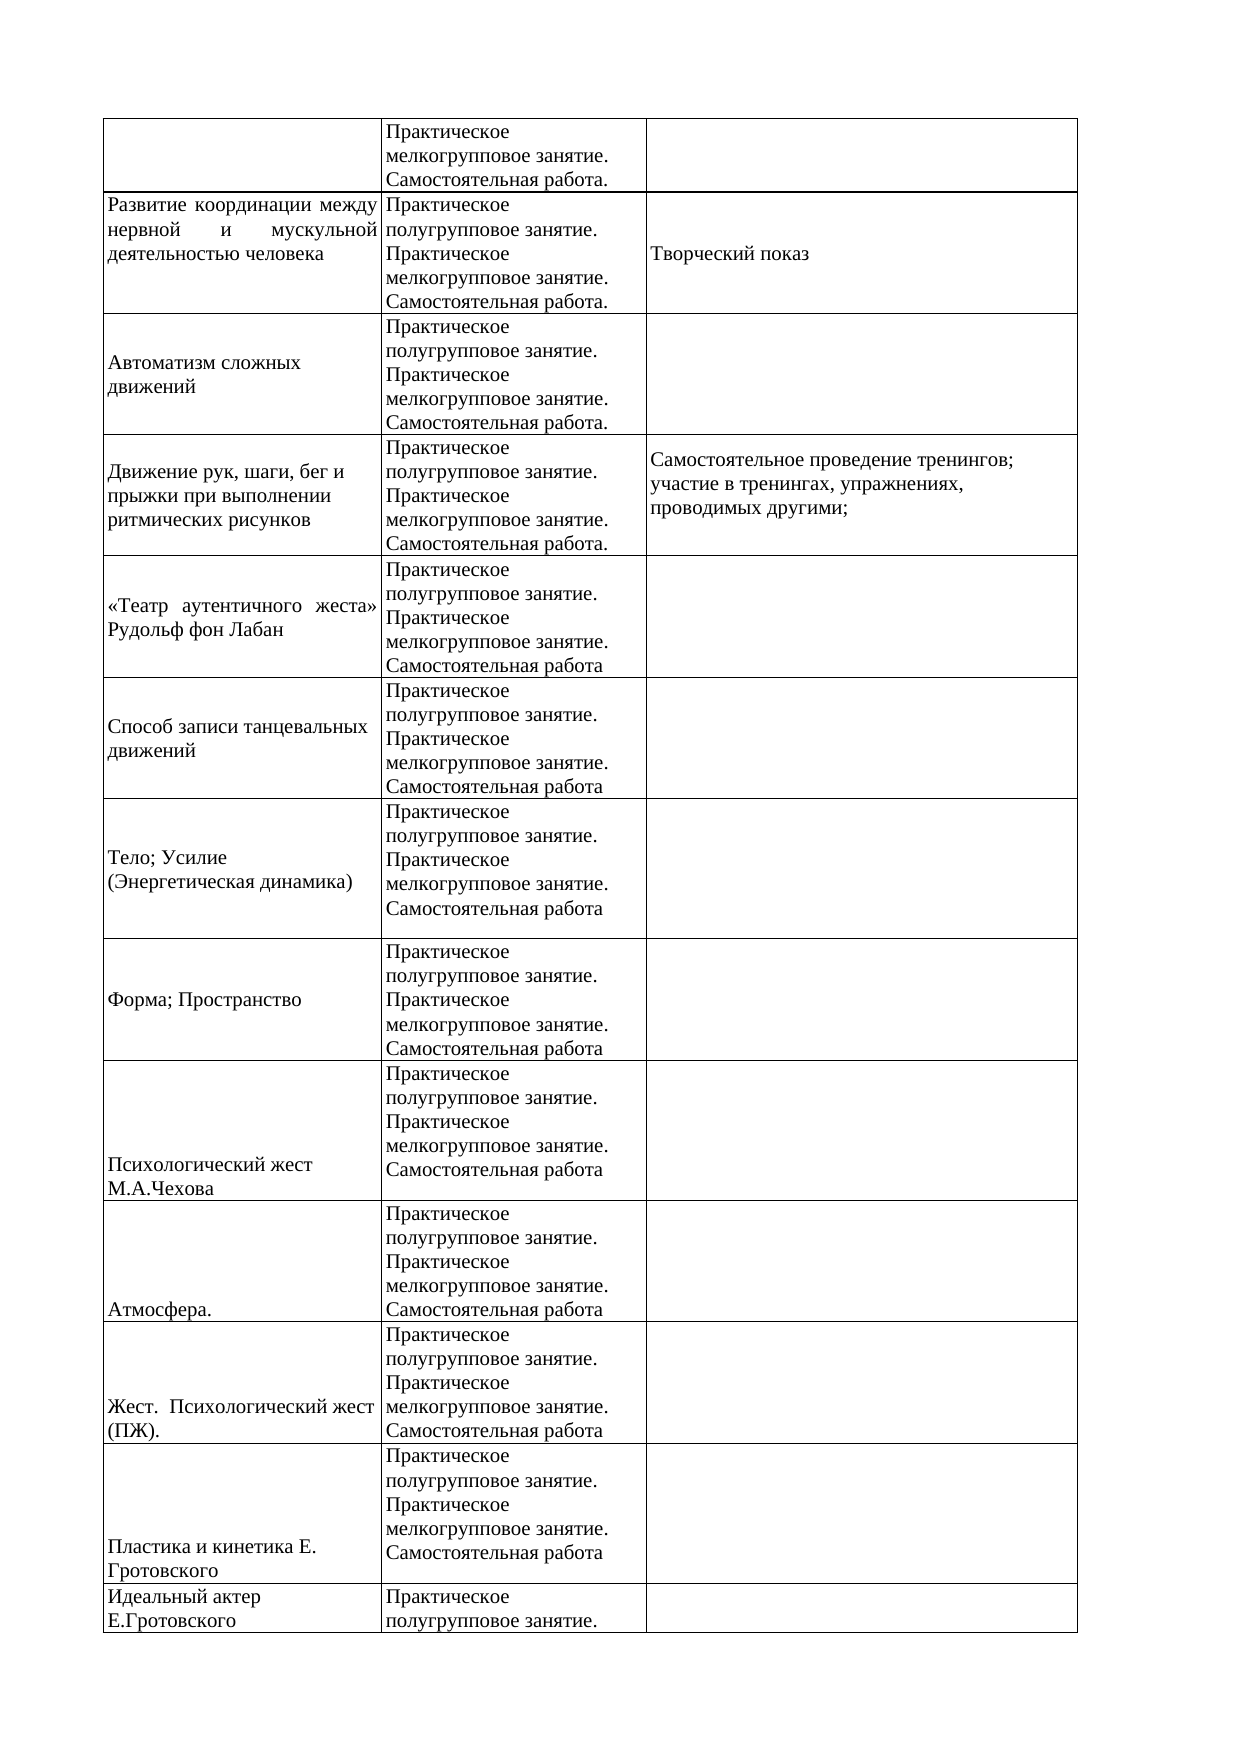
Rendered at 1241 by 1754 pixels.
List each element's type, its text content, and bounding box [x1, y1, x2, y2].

table_cell [647, 1444, 1077, 1582]
table_cell Жест. Психологический жест (ПЖ). [104, 1322, 381, 1442]
table_cell Практическое полугрупповое занятие. Практическое мелкогрупповое занятие. Самостоятельная работа [382, 1201, 646, 1321]
table_cell [647, 1322, 1077, 1442]
table_cell Атмосфера. [104, 1201, 381, 1321]
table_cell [382, 119, 646, 191]
table_cell [647, 678, 1077, 798]
table_cell Практическое полугрупповое занятие. Практическое мелкогрупповое занятие. Самостоятельная работа [382, 1322, 646, 1442]
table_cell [104, 1584, 381, 1632]
table_cell Движение рук, шаги, бег и прыжки при выполнении ритмических рисунков [104, 435, 381, 555]
table_cell Способ записи танцевальных движений [104, 678, 381, 798]
table_cell Практическое полугрупповое занятие. Практическое мелкогрупповое занятие. Самостоятельная работа. [382, 435, 646, 555]
table_cell [647, 799, 1077, 938]
table_cell [647, 1061, 1077, 1200]
table_cell [647, 556, 1077, 677]
table_cell Пластика и кинетика Е. Гротовского [104, 1444, 381, 1582]
table_cell [647, 1584, 1077, 1632]
table_cell Творческий показ [647, 193, 1077, 313]
table_cell Практическое полугрупповое занятие. Практическое мелкогрупповое занятие. Самостоятельная работа [382, 939, 646, 1059]
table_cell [382, 193, 646, 313]
table_cell Развитие координации между нервной и мускульной деятельностью человека [104, 193, 381, 313]
table_cell Тело; Усилие (Энергетическая динамика) [104, 799, 381, 938]
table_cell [382, 1444, 646, 1582]
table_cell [382, 1584, 646, 1632]
table_cell Автоматизм сложных движений [104, 314, 381, 434]
table_cell Практическое полугрупповое занятие. Практическое мелкогрупповое занятие. Самостоятельная работа [382, 678, 646, 798]
table_cell [647, 939, 1077, 1059]
table_cell [647, 1201, 1077, 1321]
table_cell Форма; Пространство [104, 939, 381, 1059]
table_cell Практическое полугрупповое занятие. Практическое мелкогрупповое занятие. Самостоятельная работа [382, 1061, 646, 1200]
table_cell Практическое полугрупповое занятие. Практическое мелкогрупповое занятие. Самостоятельная работа. [382, 314, 646, 434]
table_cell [104, 119, 381, 191]
table_cell [647, 119, 1077, 191]
table_cell Практическое полугрупповое занятие. Практическое мелкогрупповое занятие. Самостоятельная работа [382, 799, 646, 938]
table_cell Психологический жест М.А.Чехова [104, 1061, 381, 1200]
table_cell Практическое полугрупповое занятие. Практическое мелкогрупповое занятие. Самостоятельная работа [382, 556, 646, 677]
table_cell Самостоятельное проведение тренингов; участие в тренингах, упражнениях, проводимых другими; [647, 435, 1077, 555]
table_cell [647, 314, 1077, 434]
table_cell «Театр аутентичного жеста» Рудольф фон Лабан [104, 556, 381, 677]
